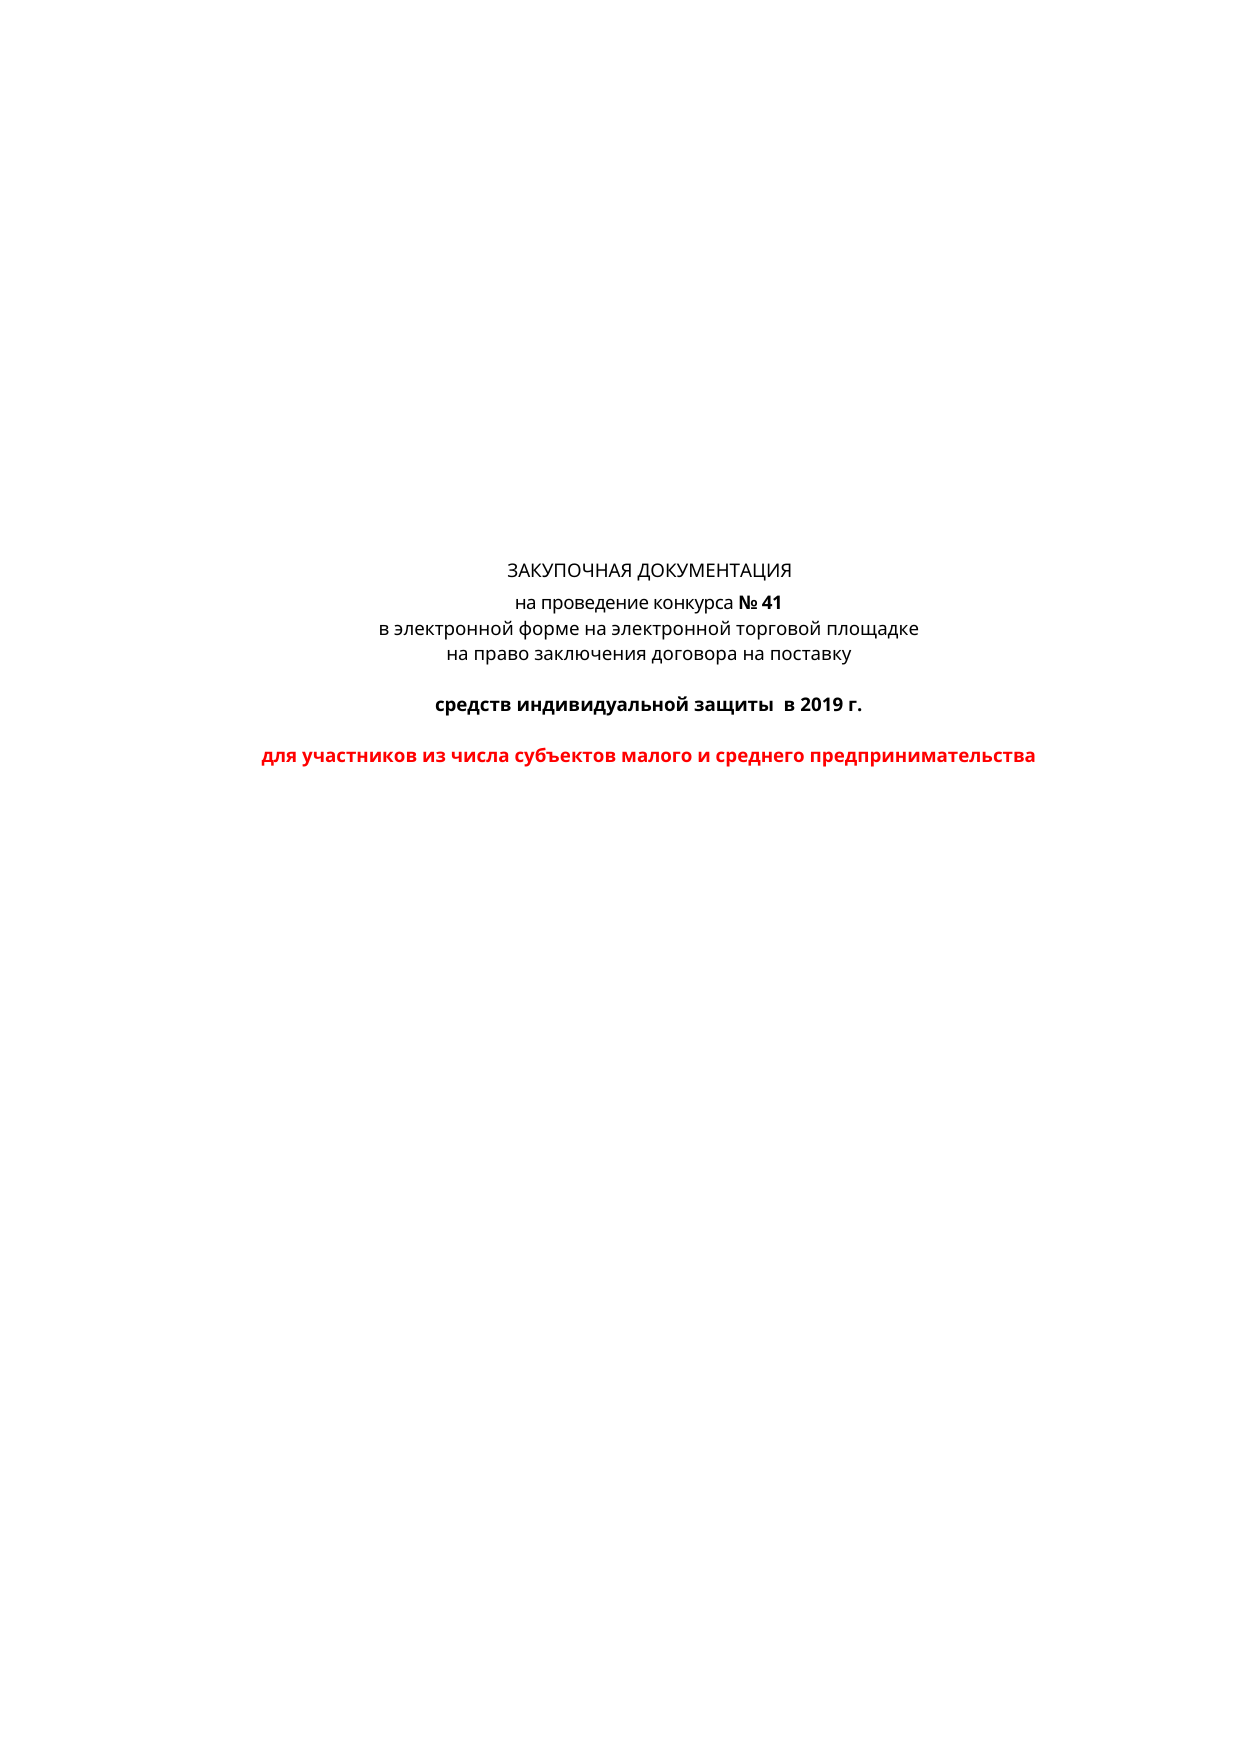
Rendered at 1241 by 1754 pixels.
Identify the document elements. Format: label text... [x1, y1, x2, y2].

text ЗАКУПОЧНАЯ ДОКУМЕНТАЦИЯ [131, 558, 1168, 583]
text средств индивидуальной защиты в 2019 г. [131, 692, 1166, 717]
text на проведение конкурса № 41 [131, 590, 1166, 615]
text в электронной форме на электронной торговой площадке [131, 615, 1166, 641]
text для участников из числа субъектов малого и среднего предпринимательства [131, 743, 1166, 768]
text на право заключения договора на поставку [131, 641, 1166, 666]
